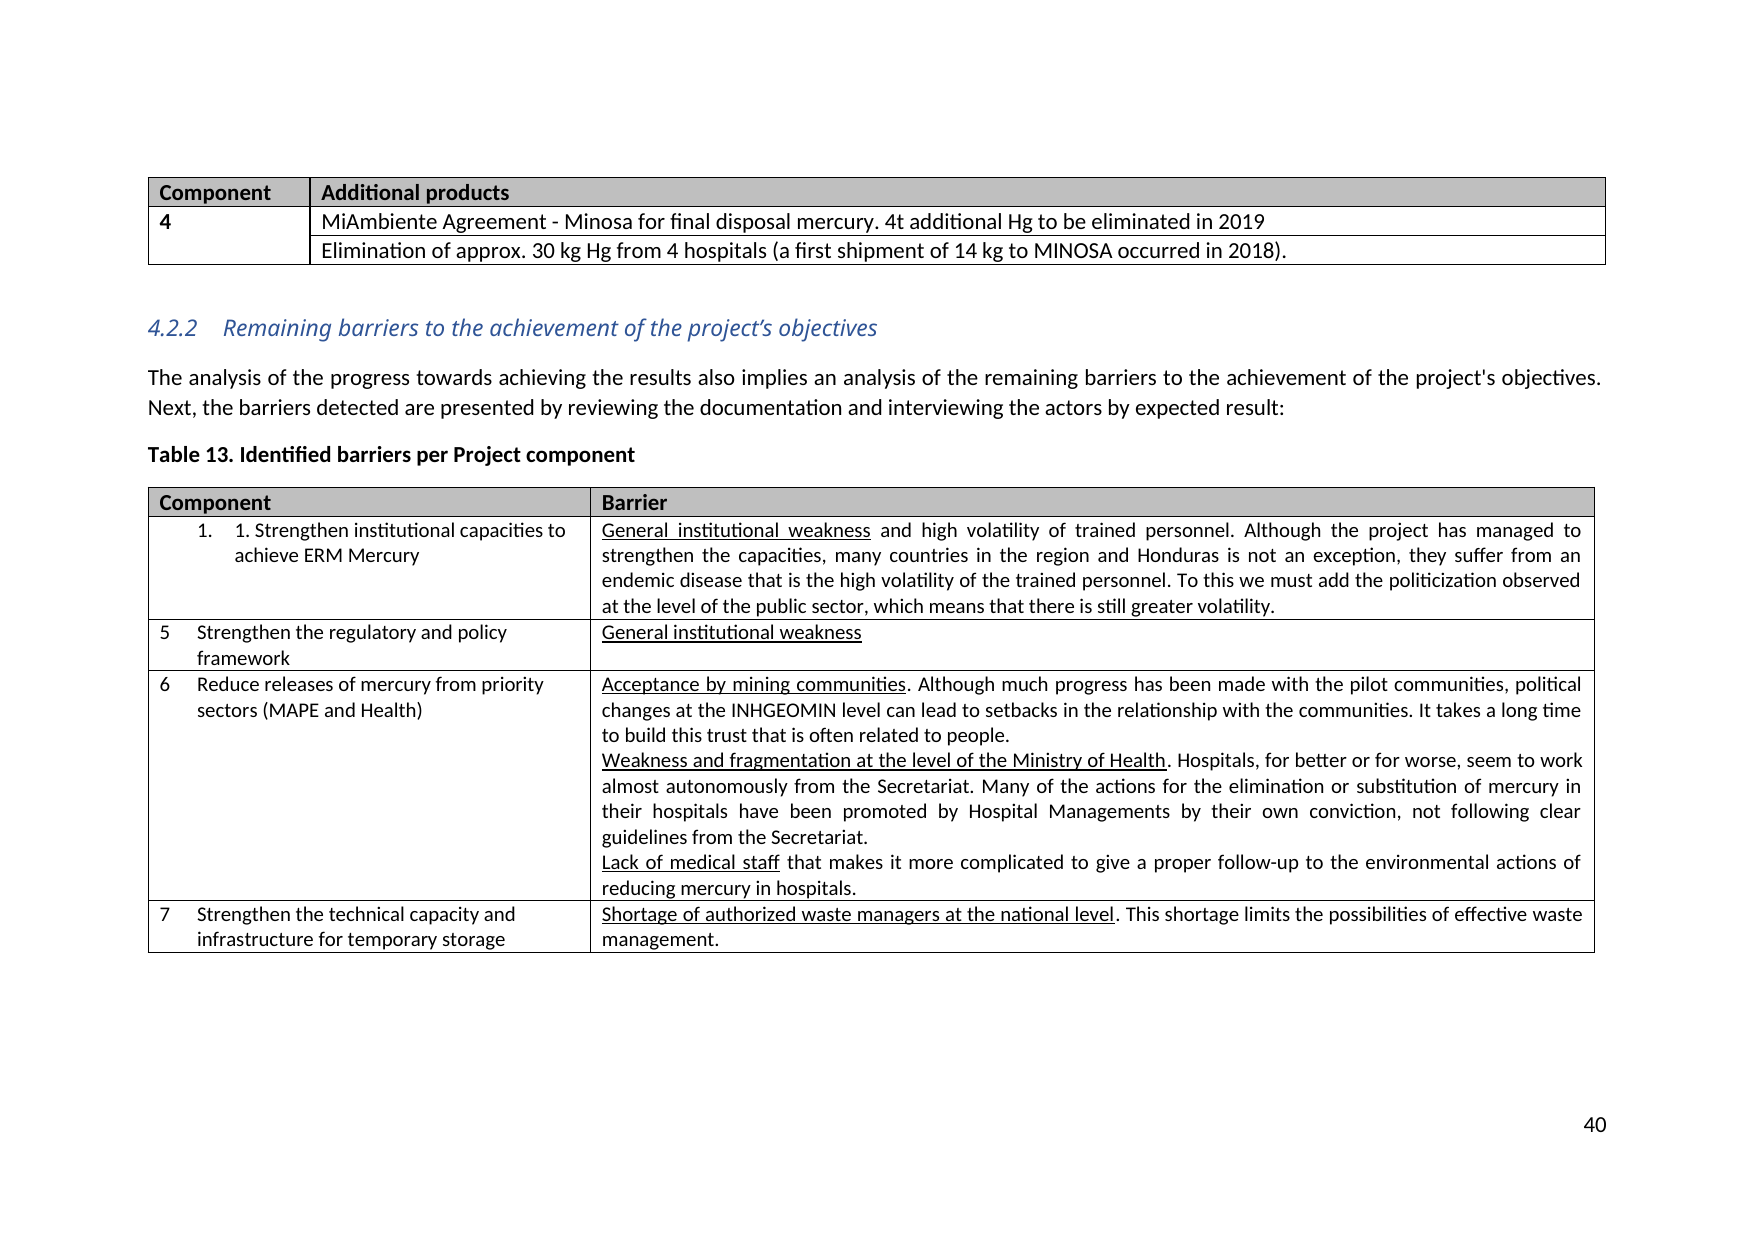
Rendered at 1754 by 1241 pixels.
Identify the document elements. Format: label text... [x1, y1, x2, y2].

table_cell 1. Strengthen institutional capacities to achieve ERM Mercury [149, 517, 590, 618]
text Table 13. Identified barriers per Project component [148, 440, 1606, 468]
table_header Component [149, 178, 309, 206]
table_cell General institutional weakness and high volatility of trained personnel. Although the project has managed to strengthen the capacities, many countries in the region and Honduras is not an exception, they suffer from an endemic disease that is the high volatility of the trained personnel. To this we must add the politicization observed at the level of the public sector, which means that there is still greater volatility. [591, 517, 1594, 618]
table_cell Strengthen the regulatory and policy framework [149, 620, 590, 670]
table_header Additional products [311, 178, 1605, 206]
table_header Barrier [591, 488, 1594, 516]
list Remaining barriers to the achievement of the project’s objectives [148, 312, 1606, 343]
table_header Component [149, 488, 590, 516]
table_cell Strengthen the technical capacity and infrastructure for temporary storage [149, 901, 590, 952]
table_cell 4 [149, 207, 309, 264]
table_cell Shortage of authorized waste managers at the national level. This shortage limits the possibilities of effective waste management. [591, 901, 1594, 952]
table_cell MiAmbiente Agreement - Minosa for final disposal mercury. 4t additional Hg to be eliminated in 2019 [311, 207, 1605, 235]
text The analysis of the progress towards achieving the results also implies an analysis of the remaining barriers to the achievement of the project's objectives. Next, the barriers detected are presented by reviewing the documentation and interviewing the actors by expected result: [148, 363, 1606, 421]
table_cell Elimination of approx. 30 kg Hg from 4 hospitals (a first shipment of 14 kg to MINOSA occurred in 2018). [311, 236, 1605, 264]
table_cell Acceptance by mining communities. Although much progress has been made with the pilot communities, political changes at the INHGEOMIN level can lead to setbacks in the relationship with the communities. It takes a long time to build this trust that is often related to people. Weakness and fragmentation at the level of the Ministry of Health. Hospitals, for better or for worse, seem to work almost autonomously from the Secretariat. Many of the actions for the elimination or substitution of mercury in their hospitals have been promoted by Hospital Managements by their own conviction, not following clear guidelines from the Secretariat. Lack of medical staff that makes it more complicated to give a proper follow-up to the environmental actions of reducing mercury in hospitals. [591, 671, 1594, 900]
table_cell General institutional weakness [591, 620, 1594, 670]
table_cell Reduce releases of mercury from priority sectors (MAPE and Health) [149, 671, 590, 900]
